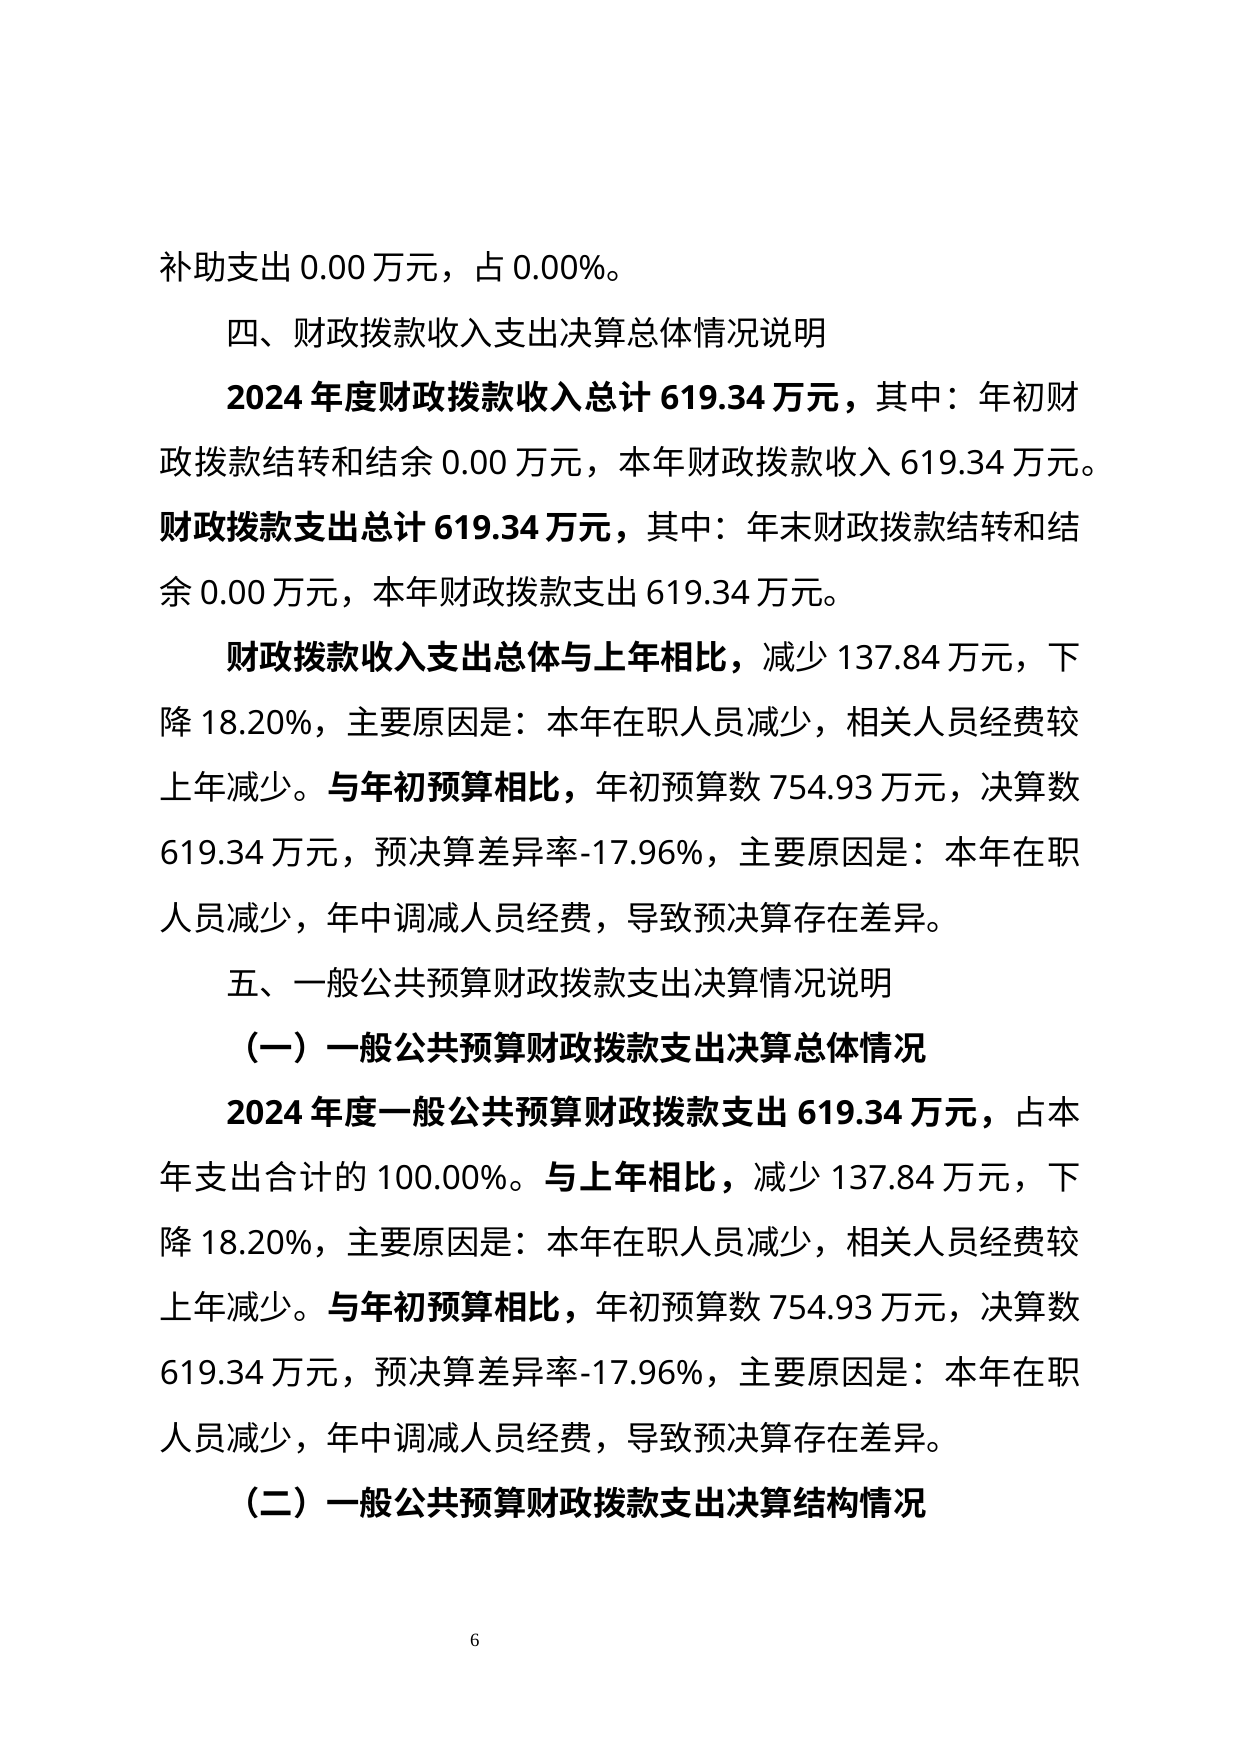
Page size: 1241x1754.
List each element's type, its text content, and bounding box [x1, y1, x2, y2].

text 2024年度一般公共预算财政拨款支出619.34万元，占本年支出合计的100.00%。与上年相比，减少137.84万元，下降18.20%，主要原因是：本年在职人员减少，相关人员经费较上年减少。与年初预算相比，年初预算数754.93万元，决算数619.34万元，预决算差异率-17.96%，主要原因是：本年在职人员减少，年中调减人员经费，导致预决算存在差异。 [159, 1078, 1081, 1468]
text 2024年度财政拨款收入总计619.34万元，其中：年初财政拨款结转和结余0.00万元，本年财政拨款收入619.34万元。财政拨款支出总计619.34万元，其中：年末财政拨款结转和结余0.00万元，本年财政拨款支出619.34万元。 [159, 363, 1081, 623]
text 财政拨款收入支出总体与上年相比，减少137.84万元，下降18.20%，主要原因是：本年在职人员减少，相关人员经费较上年减少。与年初预算相比，年初预算数754.93万元，决算数619.34万元，预决算差异率-17.96%，主要原因是：本年在职人员减少，年中调减人员经费，导致预决算存在差异。 [159, 623, 1081, 948]
text 五、一般公共预算财政拨款支出决算情况说明 [159, 948, 1081, 1013]
text （一）一般公共预算财政拨款支出决算总体情况 [159, 1013, 1081, 1078]
text （二）一般公共预算财政拨款支出决算结构情况 [159, 1468, 1081, 1533]
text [159, 233, 1081, 298]
text 四、财政拨款收入支出决算总体情况说明 [159, 298, 1081, 363]
